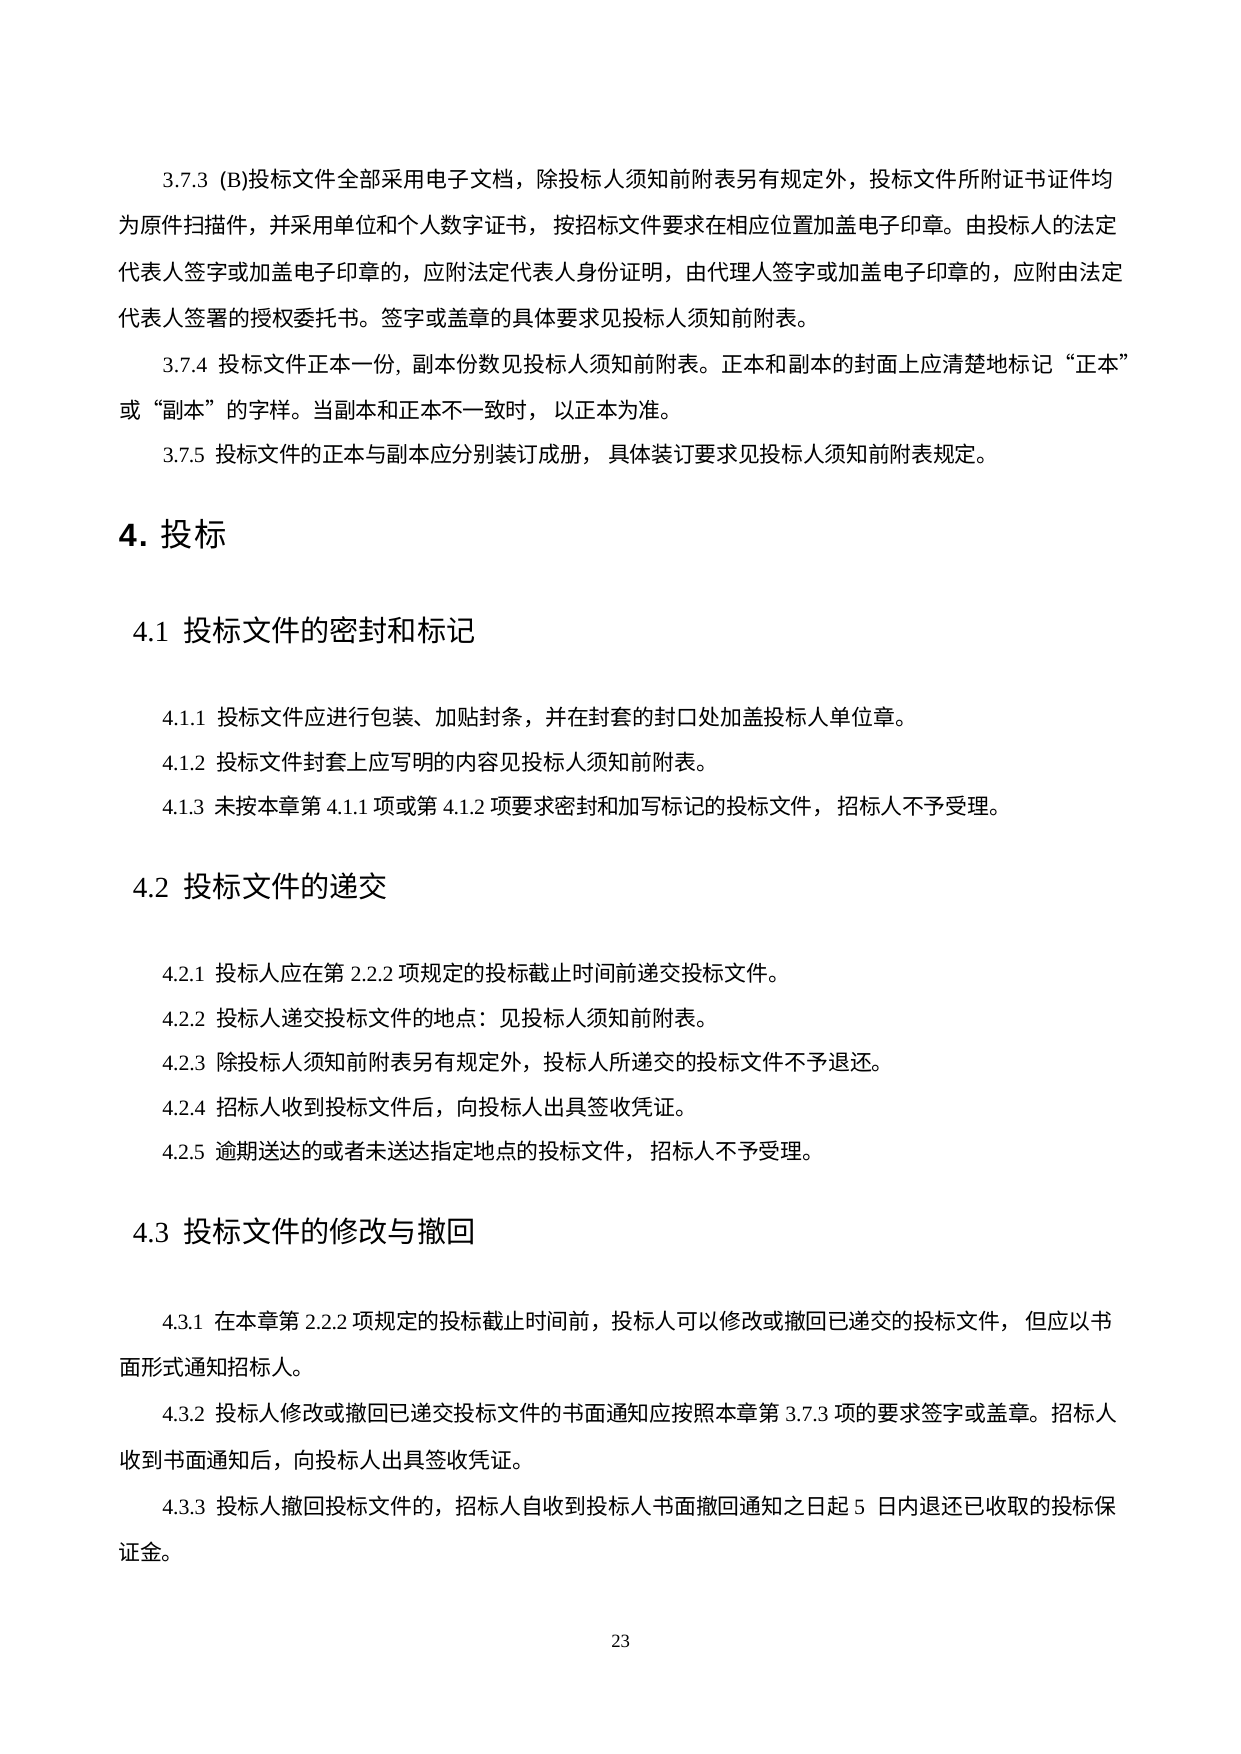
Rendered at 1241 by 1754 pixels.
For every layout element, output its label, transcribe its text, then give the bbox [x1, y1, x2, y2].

text 4.2.1 投标人应在第 2.2.2 项规定的投标截止时间前递交投标文件。 [162, 959, 1141, 988]
text 4.1 投标文件的密封和标记 [133, 610, 1141, 649]
text 3.7.3 (B)投标文件全部采用电子文档，除投标人须知前附表另有规定外，投标文件所附证书证件均 为原件扫描件，并采用单位和个人数字证书， 按招标文件要求在相应位置加盖电子印章。由投标人的法定 代表人签字或加盖电子印章的，应附法定代表人身份证明，由代理人签字或加盖电子印章的，应附由法定 代表人签署的授权委托书。签字或盖章的具体要求见投标人须知前附表。 [119, 162, 1123, 332]
text 4.1.1 投标文件应进行包装、加贴封条，并在封套的封口处加盖投标人单位章。 [162, 703, 1141, 731]
text 4.1.2 投标文件封套上应写明的内容见投标人须知前附表。 [162, 747, 1141, 776]
text 4.2.5 逾期送达的或者未送达指定地点的投标文件， 招标人不予受理。 [162, 1137, 1141, 1166]
text 4.2 投标文件的递交 [133, 866, 1141, 905]
text 4.2.4 招标人收到投标文件后，向投标人出具签收凭证。 [162, 1092, 1141, 1121]
text 4. 投标 [118, 512, 1141, 555]
text 3.7.5 投标文件的正本与副本应分别装订成册， 具体装订要求见投标人须知前附表规定。 [163, 439, 1141, 468]
text 4.2.3 除投标人须知前附表另有规定外，投标人所递交的投标文件不予退还。 [162, 1047, 1141, 1076]
text 4.3.1 在本章第 2.2.2 项规定的投标截止时间前，投标人可以修改或撤回已递交的投标文件， 但应以书 面形式通知招标人。 [119, 1304, 1123, 1382]
text 4.2.2 投标人递交投标文件的地点：见投标人须知前附表。 [162, 1003, 1141, 1032]
text 4.3 投标文件的修改与撤回 [133, 1212, 1141, 1250]
text 3.7.4 投标文件正本一份, 副本份数见投标人须知前附表。正本和副本的封面上应清楚地标记“正本” 或“副本”的字样。当副本和正本不一致时， 以正本为准。 [119, 347, 1141, 425]
text 4.3.3 投标人撤回投标文件的，招标人自收到投标人书面撤回通知之日起 5 日内退还已收取的投标保 证金。 [119, 1489, 1122, 1567]
text 4.3.2 投标人修改或撤回已递交投标文件的书面通知应按照本章第 3.7.3 项的要求签字或盖章。招标人 收到书面通知后，向投标人出具签收凭证。 [119, 1396, 1123, 1474]
text 4.1.3 未按本章第 4.1.1 项或第 4.1.2 项要求密封和加写标记的投标文件， 招标人不予受理。 [162, 791, 1141, 820]
